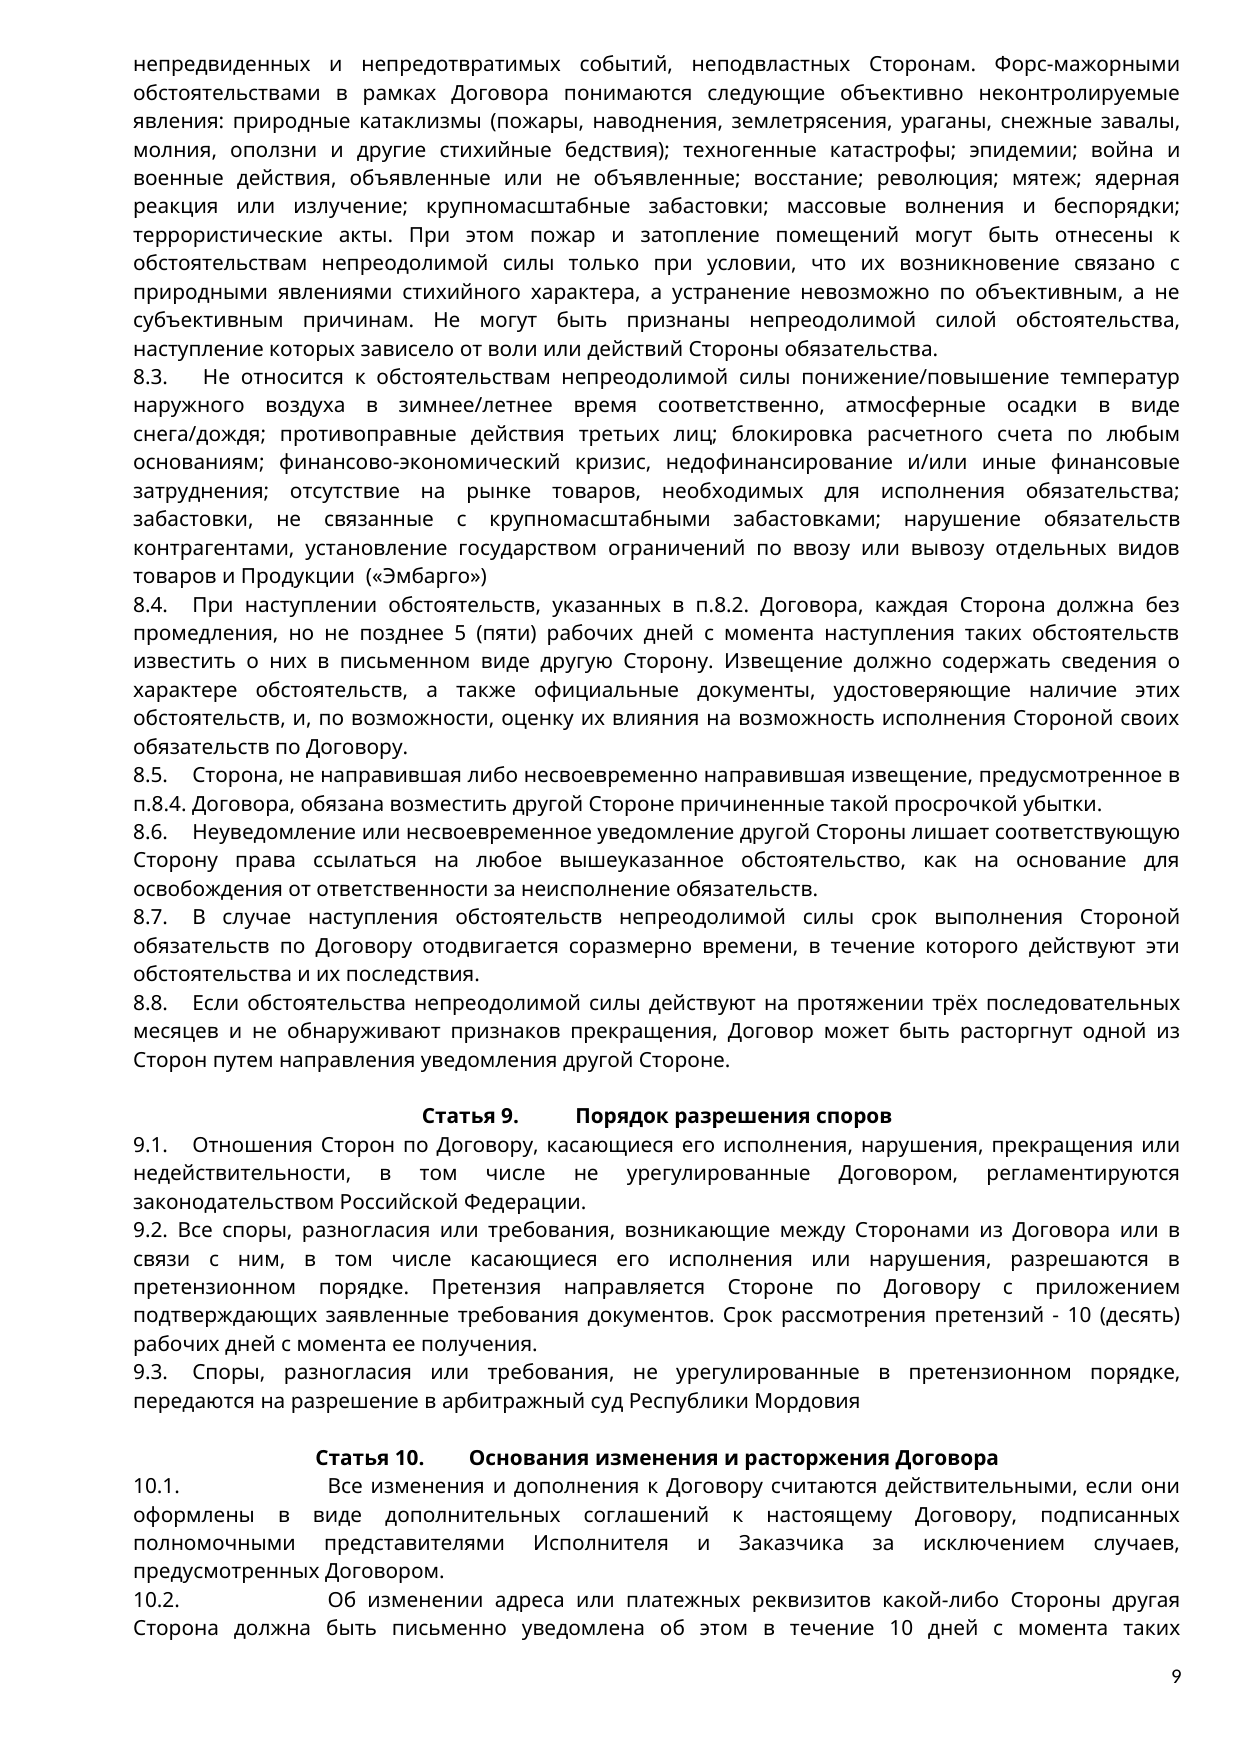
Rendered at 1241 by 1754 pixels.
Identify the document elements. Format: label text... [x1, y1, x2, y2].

list Все споры, разногласия или требования, возникающие между Сторонами из Договора или в связи с ним, в том числе касающиеся его исполнения или нарушения, разрешаются в претензионном порядке. Претензия направляется Стороне по Договору с приложением подтверждающих заявленные требования документов. Срок рассмотрения претензий - 10 (десять) рабочих дней с момента ее получения. [133, 1215, 1181, 1357]
list Отношения Сторон по Договору, касающиеся его исполнения, нарушения, прекращения или недействительности, в том числе не урегулированные Договором, регламентируются законодательством Российской Федерации. [133, 1130, 1181, 1215]
list Все изменения и дополнения к Договору считаются действительными, если они оформлены в виде дополнительных соглашений к настоящему Договору, подписанных полномочными представителями Исполнителя и Заказчика за исключением случаев, предусмотренных Договором. [133, 1471, 1181, 1585]
list Споры, разногласия или требования, не урегулированные в претензионном порядке, передаются на разрешение в арбитражный суд Республики Мордовия [133, 1357, 1181, 1414]
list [133, 49, 1181, 362]
subtitle Неуведомление или несвоевременное уведомление другой Стороны лишает соответствующую Сторону права ссылаться на любое вышеуказанное обстоятельство, как на основание для освобождения от ответственности за неисполнение обязательств. [133, 817, 1181, 902]
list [133, 1585, 1181, 1642]
subtitle При наступлении обстоятельств, указанных в п.8.2. Договора, каждая Сторона должна без промедления, но не позднее 5 (пяти) рабочих дней с момента наступления таких обстоятельств известить о них в письменном виде другую Сторону. Извещение должно содержать сведения о характере обстоятельств, а также официальные документы, удостоверяющие наличие этих обстоятельств, и, по возможности, оценку их влияния на возможность исполнения Стороной своих обязательств по Договору. [133, 590, 1181, 760]
subtitle Не относится к обстоятельствам непреодолимой силы понижение/повышение температур наружного воздуха в зимнее/летнее время соответственно, атмосферные осадки в виде снега/дождя; противоправные действия третьих лиц; блокировка расчетного счета по любым основаниям; финансово-экономический кризис, недофинансирование и/или иные финансовые затруднения; отсутствие на рынке товаров, необходимых для исполнения обязательства; забастовки, не связанные с крупномасштабными забастовками; нарушение обязательств контрагентами, установление государством ограничений по ввозу или вывозу отдельных видов товаров и Продукции («Эмбарго») [133, 362, 1181, 590]
subtitle Порядок разрешения споров [133, 1102, 1181, 1130]
subtitle В случае наступления обстоятельств непреодолимой силы срок выполнения Стороной обязательств по Договору отодвигается соразмерно времени, в течение которого действуют эти обстоятельства и их последствия. [133, 902, 1181, 988]
subtitle Если обстоятельства непреодолимой силы действуют на протяжении трёх последовательных месяцев и не обнаруживают признаков прекращения, Договор может быть расторгнут одной из Сторон путем направления уведомления другой Стороне. [133, 988, 1181, 1073]
subtitle Основания изменения и расторжения Договора [133, 1443, 1181, 1471]
subtitle Сторона, не направившая либо несвоевременно направившая извещение, предусмотренное в п.8.4. Договора, обязана возместить другой Стороне причиненные такой просрочкой убытки. [133, 760, 1181, 817]
